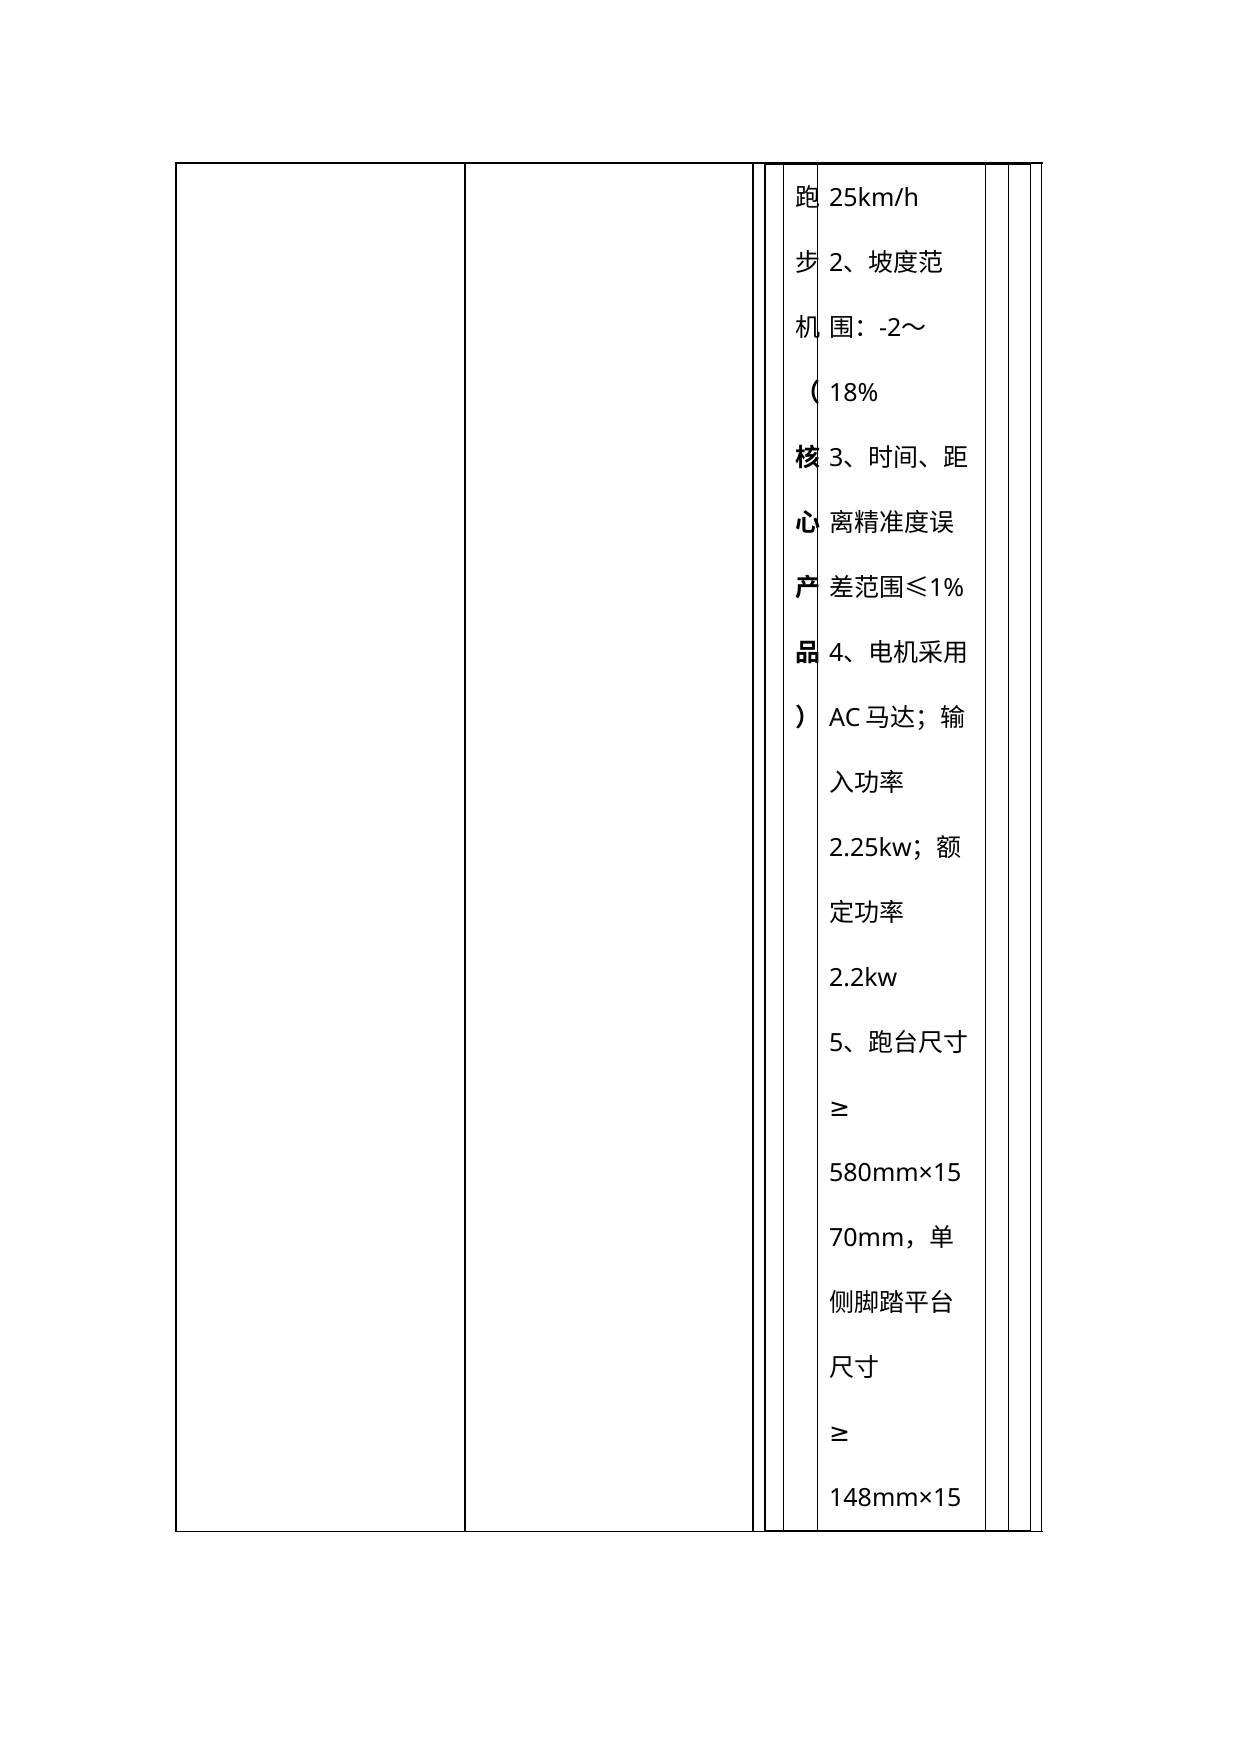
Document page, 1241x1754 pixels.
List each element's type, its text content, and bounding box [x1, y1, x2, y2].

table_cell [1009, 165, 1030, 1530]
table_cell [784, 165, 817, 1530]
table_cell [986, 165, 1008, 1530]
table_cell [818, 165, 985, 1530]
table_cell [466, 164, 752, 1531]
table_cell [1031, 164, 1041, 1531]
table_cell [766, 165, 783, 1530]
table_cell 1 [177, 164, 464, 1531]
table_cell [754, 164, 764, 1531]
